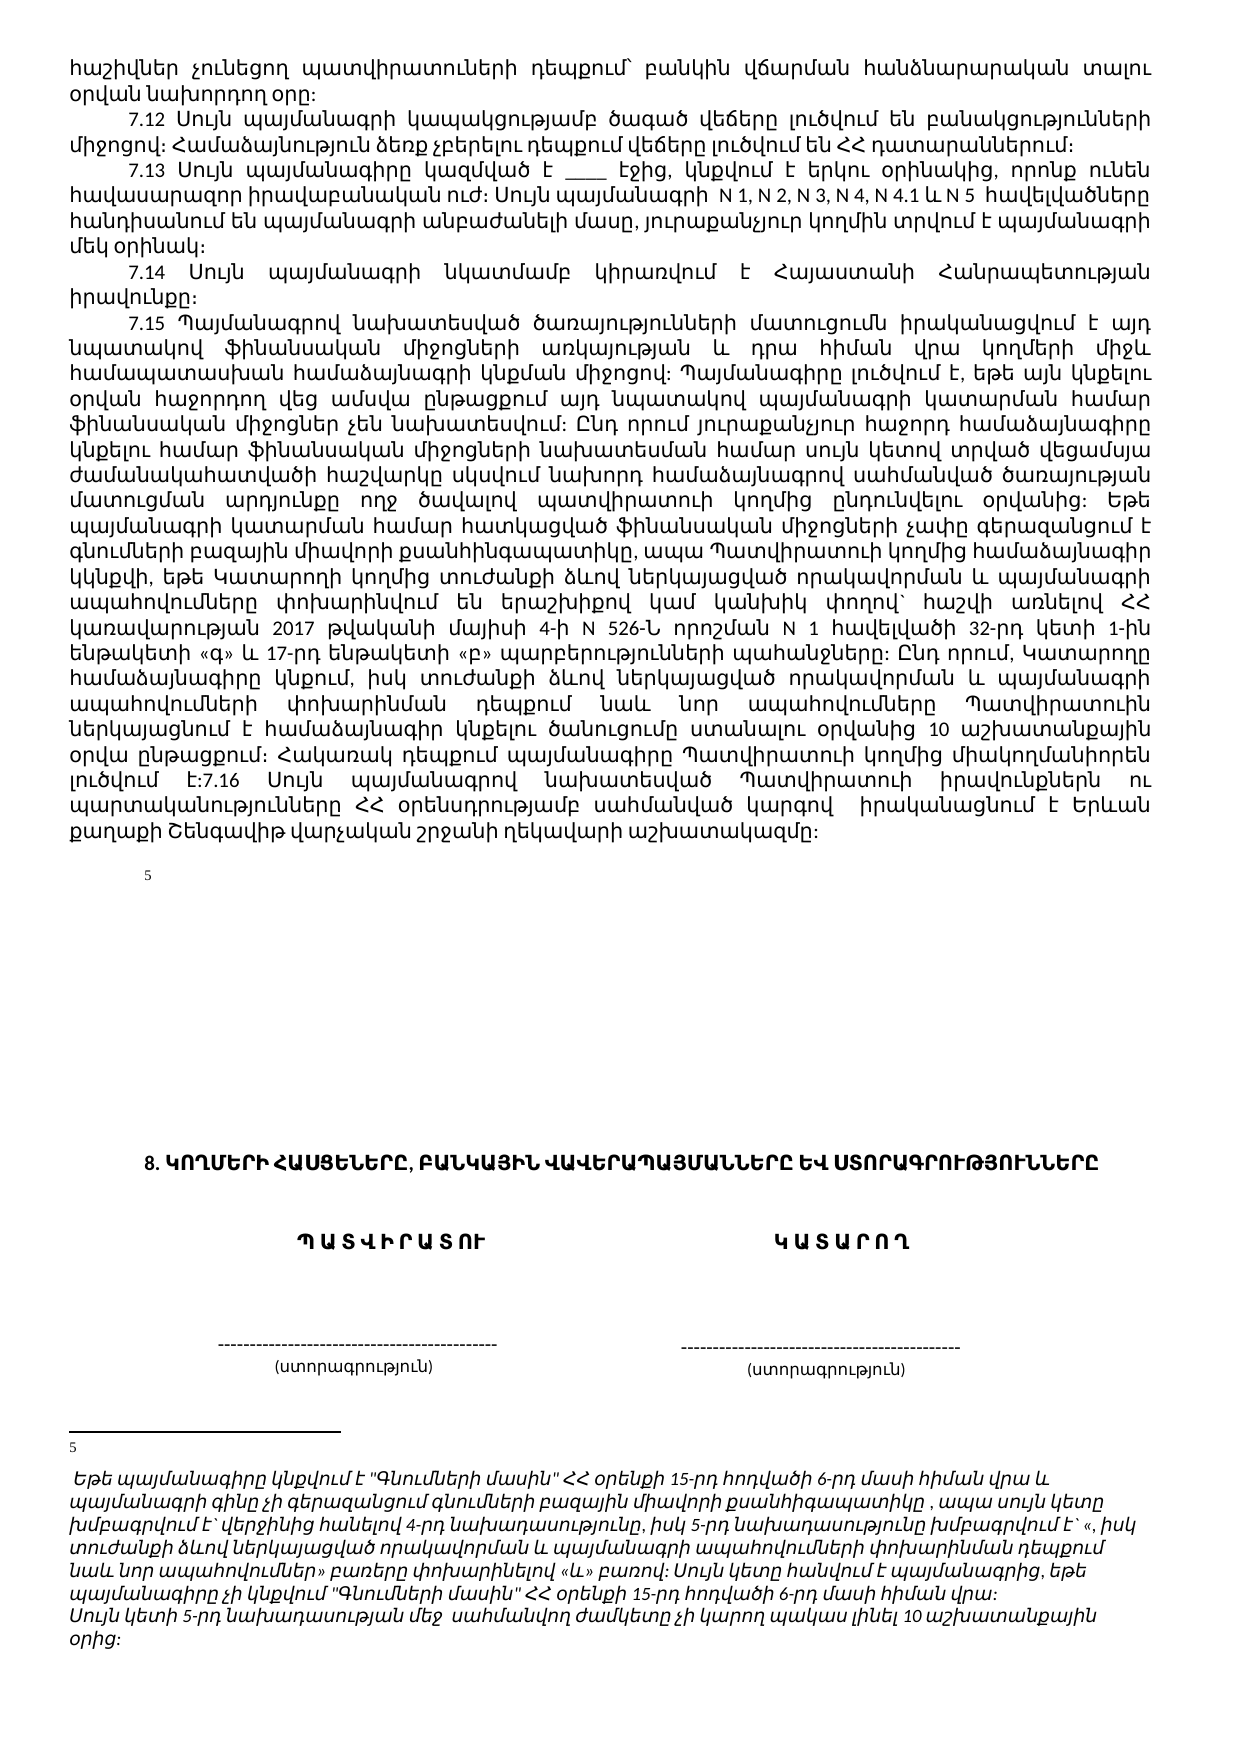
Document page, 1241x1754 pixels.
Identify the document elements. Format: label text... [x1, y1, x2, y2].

text 7.13 Սույն պայմանագիրը կազմված է ____ էջից, կնքվում է երկու օրինակից, որոնք ունեն հավասարազոր իրավաբանական ուժ։ Սույն պայմանագրի N 1, N 2, N 3, N 4, N 4.1 և N 5 հավելվածները հանդիսանում են պայմանագրի անբաժանելի մասը, յուրաքանչյուր կողմին տրվում է պայմանագրի մեկ օրինակ։ [69, 157, 1152, 259]
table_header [155, 1229, 627, 1409]
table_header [627, 1229, 1056, 1409]
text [69, 56, 1152, 106]
text 7.12 Սույն պայմանագրի կապակցությամբ ծագած վեճերը լուծվում են բանակցությունների միջոցով։ Համաձայնություն ձեռք չբերելու դեպքում վեճերը լուծվում են ՀՀ դատարաններում։ [69, 106, 1152, 157]
text 7.14 Սույն պայմանագրի նկատմամբ կիրառվում է Հայաստանի Հանրապետության իրավունքը։ [69, 259, 1152, 310]
text 8. ԿՈՂՄԵՐԻ ՀԱՍՑԵՆԵՐԸ, ԲԱՆԿԱՅԻՆ ՎԱՎԵՐԱՊԱՅՄԱՆՆԵՐԸ ԵՎ ՍՏՈՐԱԳՐՈՒԹՅՈՒՆՆԵՐԸ [69, 1150, 1152, 1175]
text 7.15 Պայմանագրով նախատեսված ծառայությունների մատուցումն իրականացվում է այդ նպատակով ֆինանսական միջոցների առկայության և դրա հիման վրա կողմերի միջև համապատասխան համաձայնագրի կնքման միջոցով: Պայմանագիրը լուծվում է, եթե այն կնքելու օրվան հաջորդող վեց ամսվա ընթացքում այդ նպատակով պայմանագրի կատարման համար ֆինանսական միջոցներ չեն նախատեսվում: Ընդ որում յուրաքանչյուր հաջորդ համաձայնագիրը կնքելու համար ֆինանսական միջոցների նախատեսման համար սույն կետով տրված վեցամսյա ժամանակահատվածի հաշվարկը սկսվում նախորդ համաձայնագրով սահմանված ծառայության մատուցման արդյունքը ողջ ծավալով պատվիրատուի կողմից ընդունվելու օրվանից: Եթե պայմանագրի կատարման համար հատկացված ֆինանսական միջոցների չափը գերազանցում է գնումների բազային միավորի քսանհինգապատիկը, ապա Պատվիրատուի կողմից համաձայնագիր կկնքվի, եթե Կատարողի կողմից տուժանքի ձևով ներկայացված որակավորման և պայմանագրի ապահովումները փոխարինվում են երաշխիքով կամ կանխիկ փողով` հաշվի առնելով ՀՀ կառավարության 2017 թվականի մայիսի 4-ի N 526-Ն որոշման N 1 հավելվածի 32-րդ կետի 1-ին ենթակետի «գ» և 17-րդ ենթակետի «բ» պարբերությունների պահանջները: Ընդ որում, Կատարողը համաձայնագիրը կնքում, իսկ տուժանքի ձևով ներկայացված որակավորման և պայմանագրի ապահովումների փոխարինման դեպքում նաև նոր ապահովումները Պատվիրատուին ներկայացնում է համաձայնագիր կնքելու ծանուցումը ստանալու օրվանից 10 աշխատանքային օրվա ընթացքում։ Հակառակ դեպքում պայմանագիրը Պատվիրատուի կողմից միակողմանիորեն լուծվում է:7.16 Սույն պայմանագրով նախատեսված Պատվիրատուի իրավունքներն ու պարտականությունները ՀՀ օրենսդրությամբ սահմանված կարգով իրականացնում է Երևան քաղաքի Շենգավիթ վարչական շրջանի ղեկավարի աշխատակազմը: [69, 310, 1152, 843]
